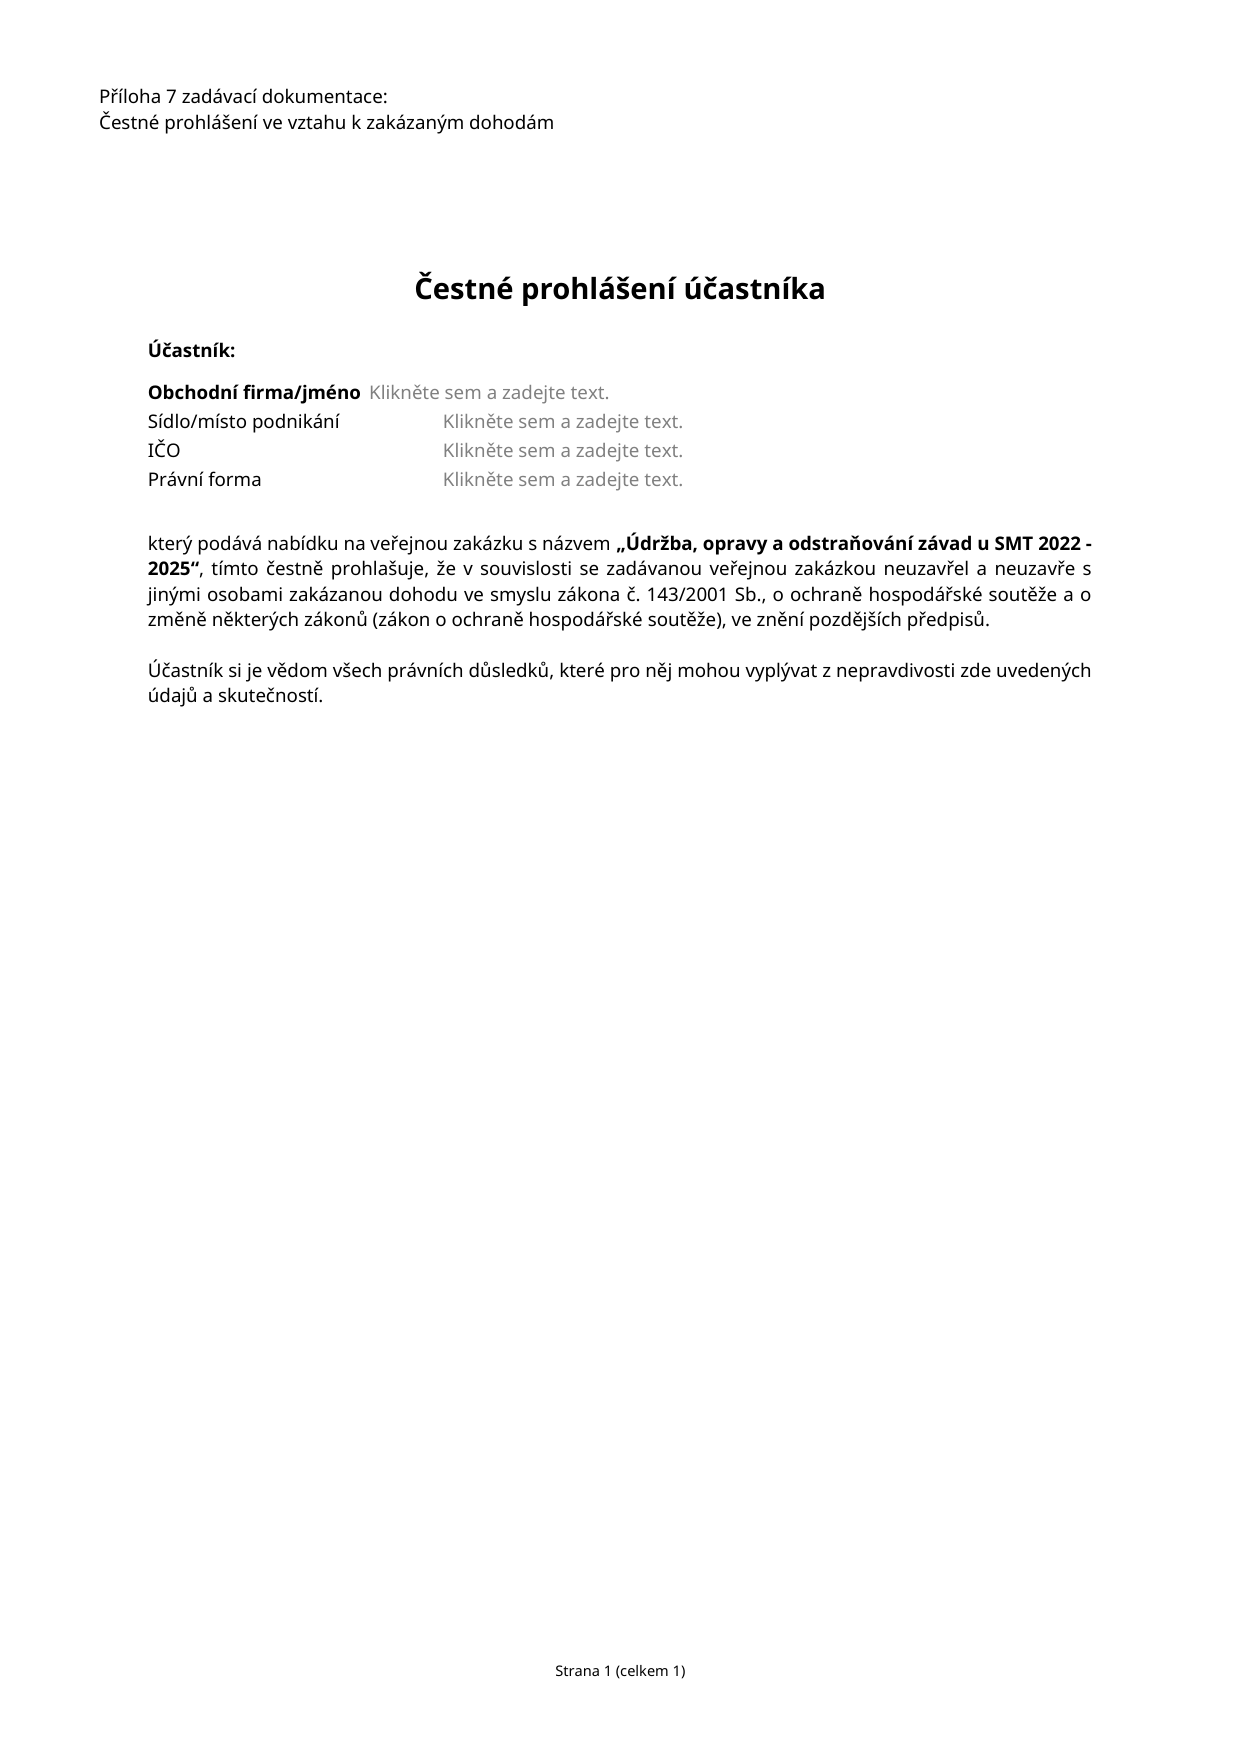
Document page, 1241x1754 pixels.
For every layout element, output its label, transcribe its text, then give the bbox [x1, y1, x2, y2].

text Účastník si je vědom všech právních důsledků, které pro něj mohou vyplývat z nepravdivosti zde uvedených údajů a skutečností. [148, 657, 1093, 708]
text Právní forma [148, 463, 1093, 492]
text IČO [148, 434, 1093, 463]
title Čestné prohlášení účastníka [148, 268, 1093, 308]
text který podává nabídku na veřejnou zakázku s názvem „Údržba, opravy a odstraňování závad u SMT 2022 - 2025“, tímto čestně prohlašuje, že v souvislosti se zadávanou veřejnou zakázkou neuzavřel a neuzavře s jinými osobami zakázanou dohodu ve smyslu zákona č. 143/2001 Sb., o ochraně hospodářské soutěže a o změně některých zákonů (zákon o ochraně hospodářské soutěže), ve znění pozdějších předpisů. [148, 530, 1093, 632]
text Sídlo/místo podnikání [148, 405, 1093, 434]
text Účastník: [148, 333, 1093, 364]
text Obchodní firma/jméno [148, 376, 1093, 405]
